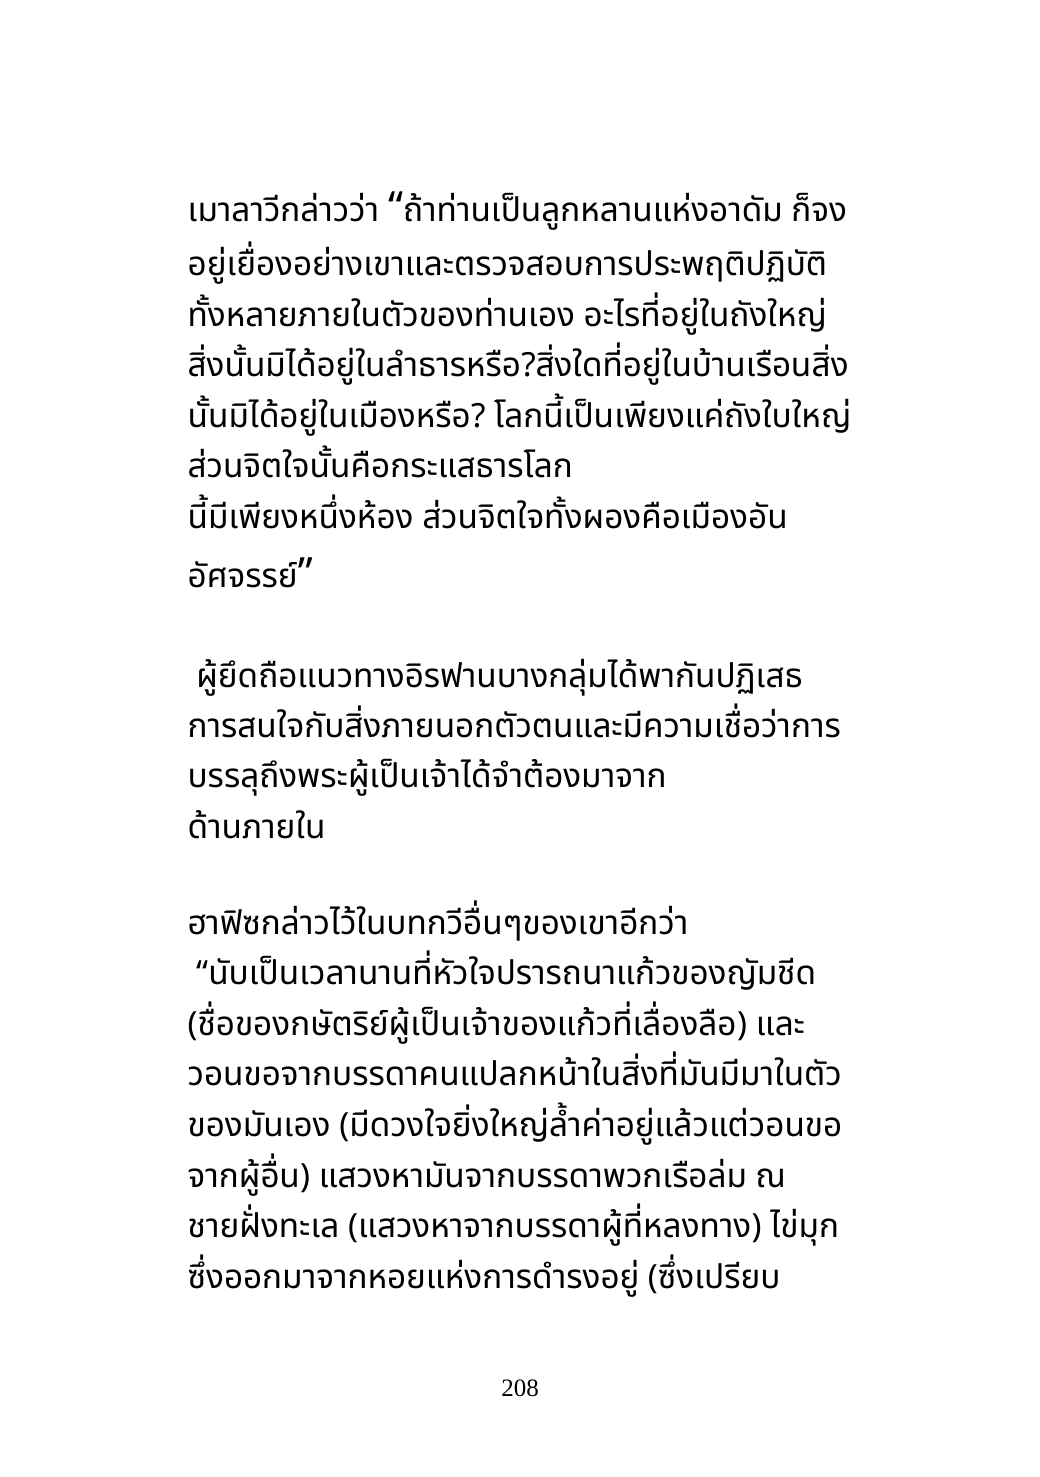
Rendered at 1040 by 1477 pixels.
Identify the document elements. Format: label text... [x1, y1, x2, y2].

text ด้านภายใน [187, 803, 852, 853]
text เมาลาวีกล่าวว่า “ถ้าท่านเป็นลูกหลานแห่งอาดัม ก็จงอยู่เยื่องอย่างเขาและตรวจสอบการประพฤติปฏิบัติทั้งหลายภายในตัวของท่านเอง อะไรที่อยู่ในถังใหญ่สิ่งนั้นมิได้อยู่ในลำธารหรือ?สิ่งใดที่อยู่ในบ้านเรือนสิ่งนั้นมิได้อยู่ในเมืองหรือ? โลกนี้เป็นเพียงแค่ถังใบใหญ่ ส่วนจิตใจนั้นคือกระแสธารโลก [187, 177, 852, 493]
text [187, 949, 852, 1303]
text นี้มีเพียงหนึ่งห้อง ส่วนจิตใจทั้งผองคือเมืองอันอัศจรรย์” [187, 493, 852, 606]
text ฮาฟิซกล่าวไว้ในบทกวีอื่นๆของเขาอีกว่า [187, 899, 852, 949]
text ผู้ยึดถือแนวทางอิรฟานบางกลุ่มได้พากันปฏิเสธการสนใจกับสิ่งภายนอกตัวตนและมีความเชื่อว่าการบรรลุถึงพระผู้เป็นเจ้าได้จำต้องมาจาก [187, 652, 852, 803]
